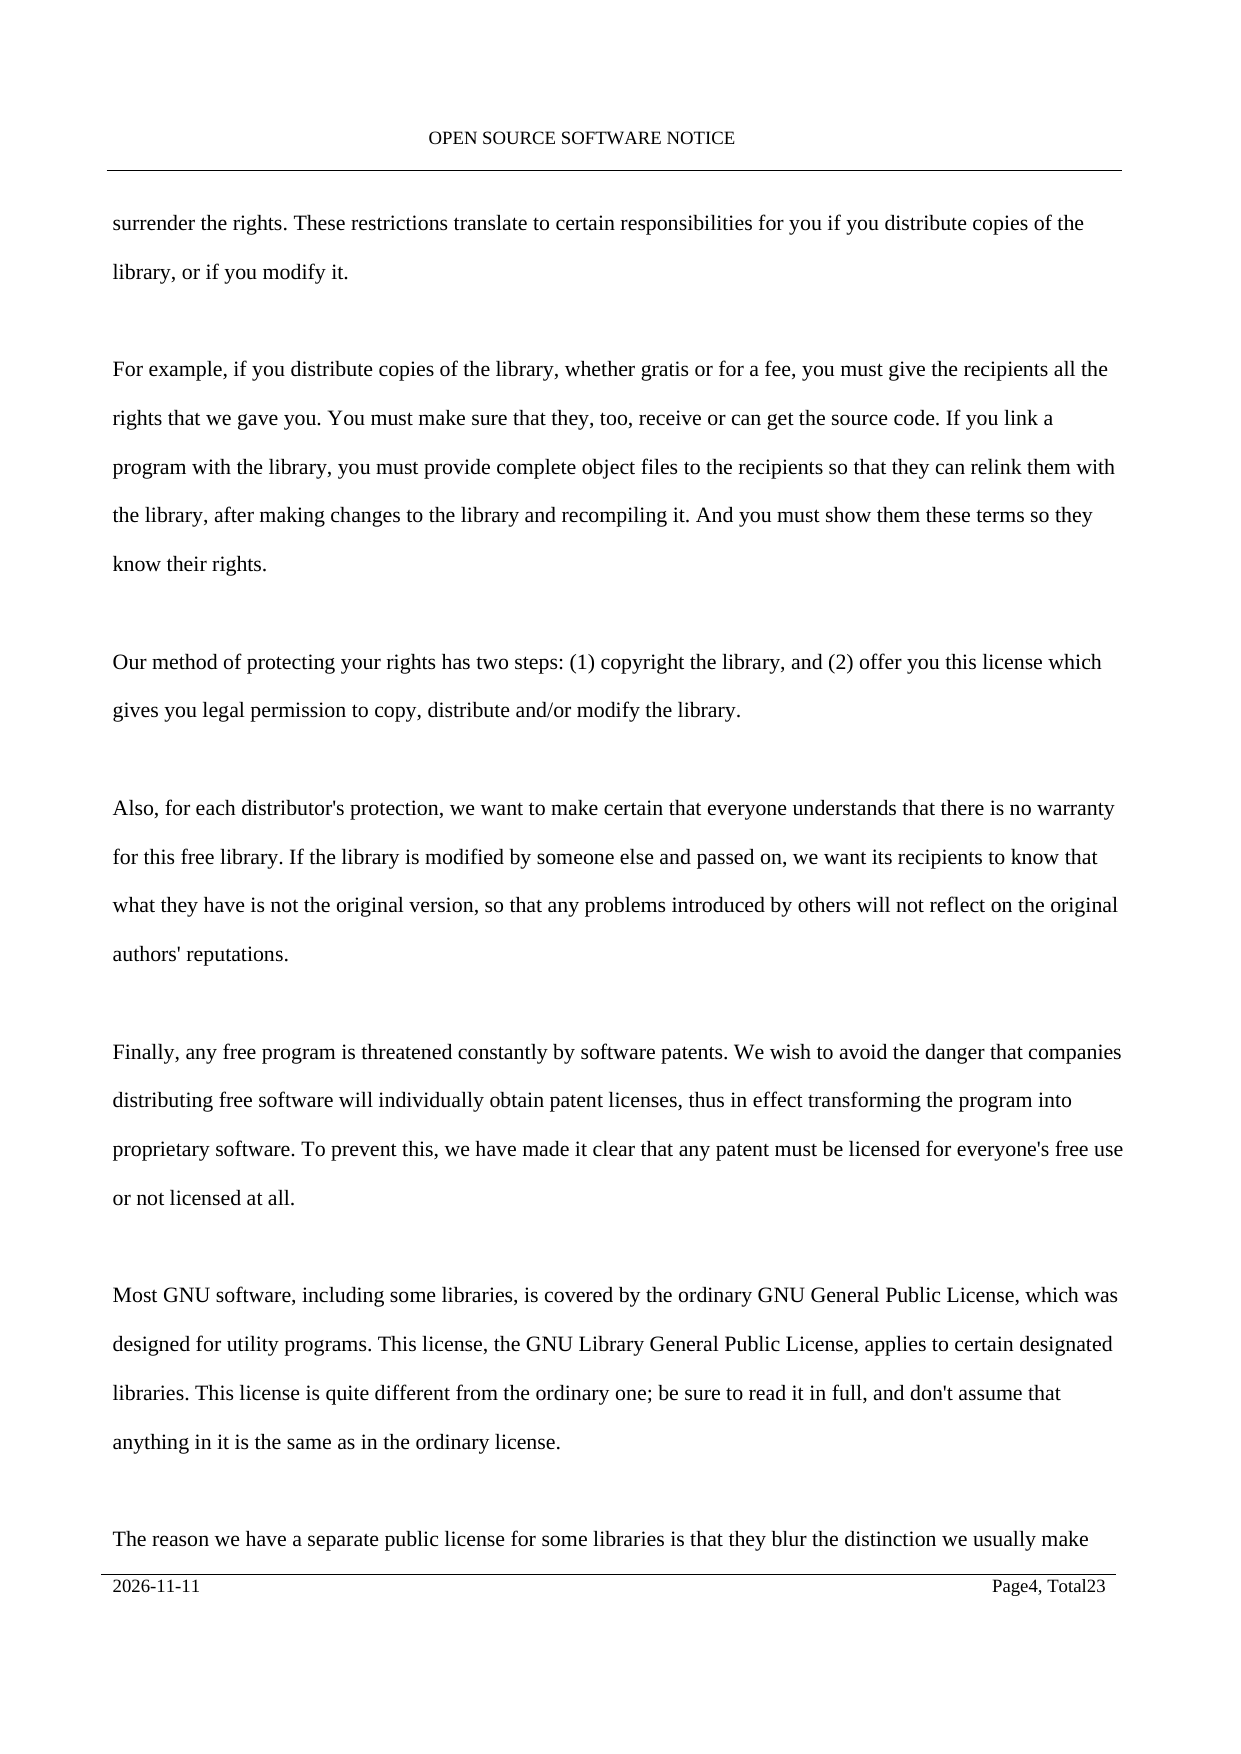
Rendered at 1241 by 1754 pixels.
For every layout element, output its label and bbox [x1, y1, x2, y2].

text [112, 206, 1128, 1555]
